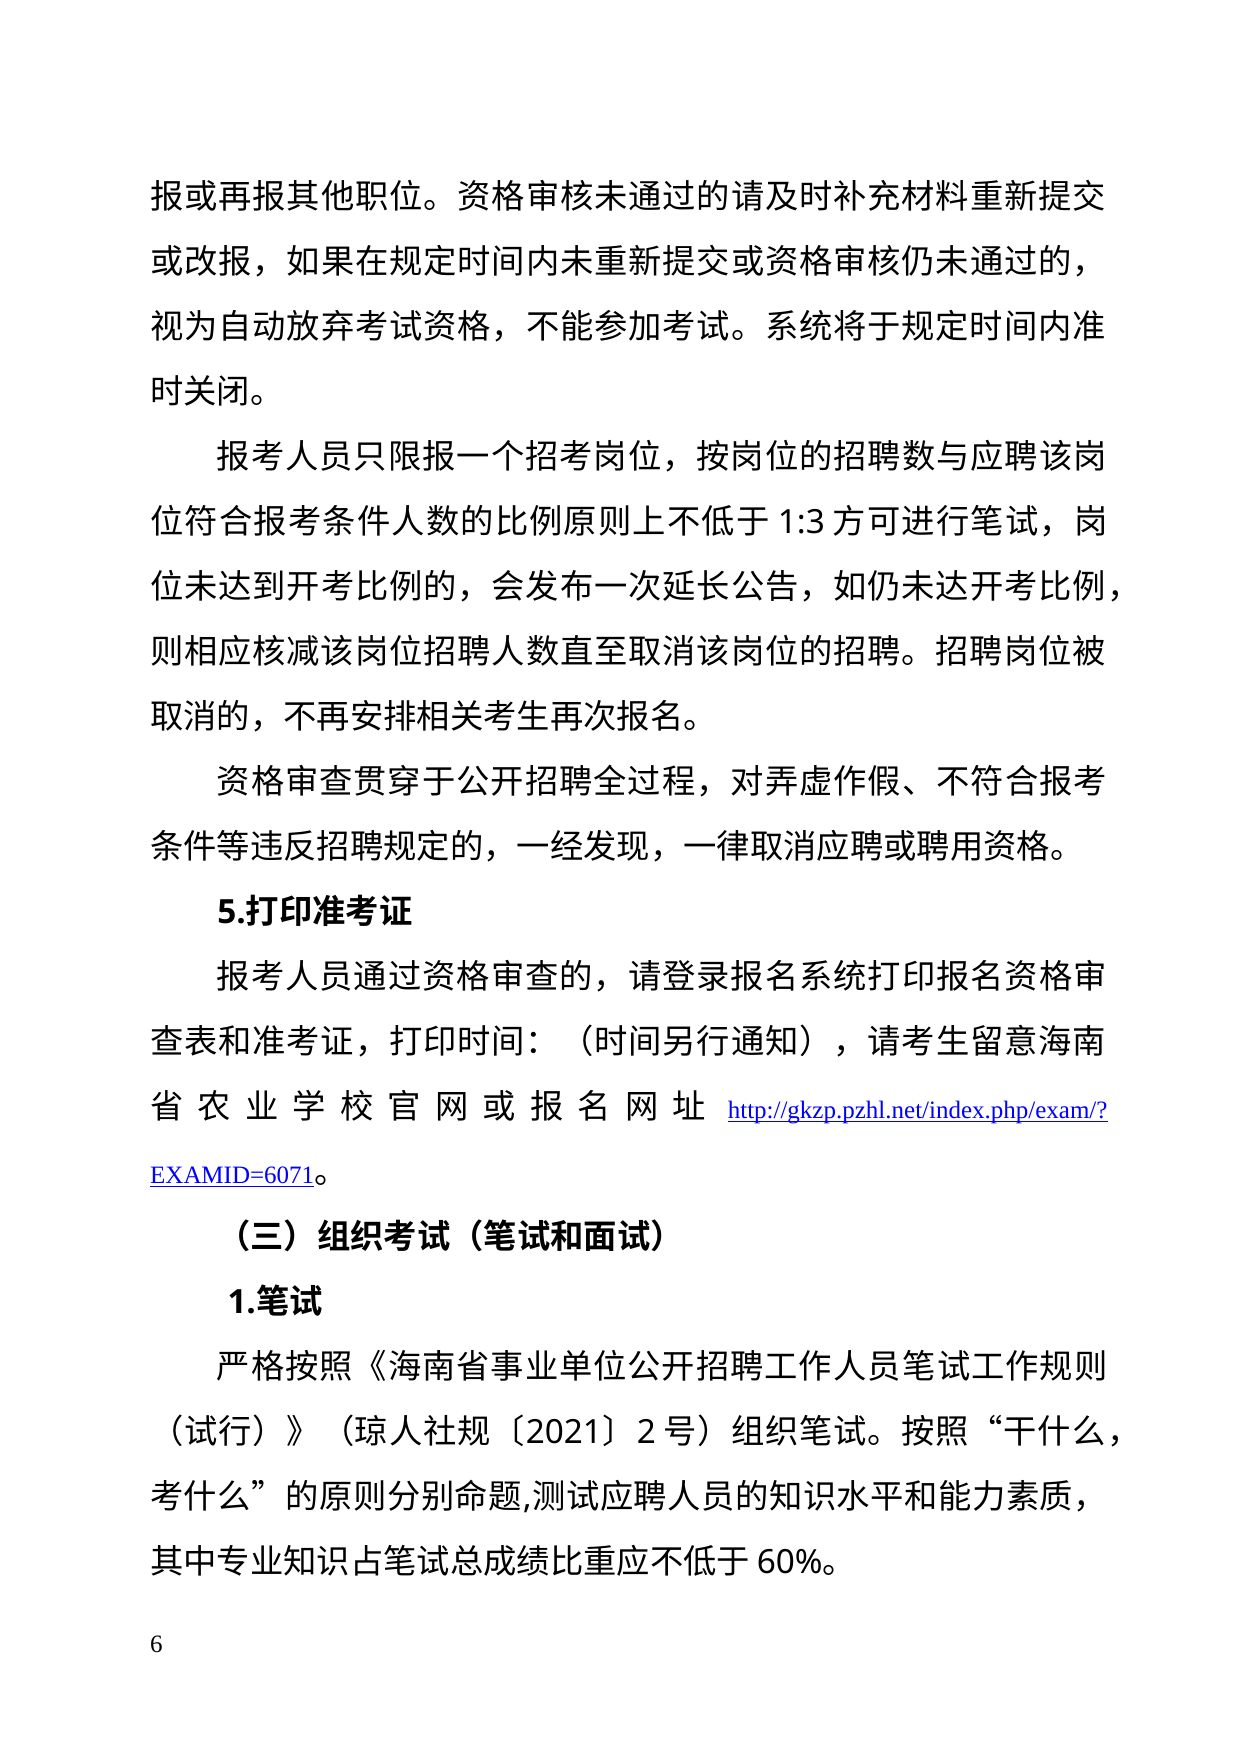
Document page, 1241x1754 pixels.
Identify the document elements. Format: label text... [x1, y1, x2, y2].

text 资格审查贯穿于公开招聘全过程，对弄虚作假、不符合报考条件等违反招聘规定的，一经发现，一律取消应聘或聘用资格。 [150, 747, 1107, 877]
text 报考人员只限报一个招考岗位，按岗位的招聘数与应聘该岗位符合报考条件人数的比例原则上不低于1:3方可进行笔试，岗位未达到开考比例的，会发布一次延长公告，如仍未达开考比例，则相应核减该岗位招聘人数直至取消该岗位的招聘。招聘岗位被取消的，不再安排相关考生再次报名。 [150, 422, 1107, 747]
text 5.打印准考证 [150, 877, 1107, 942]
list 组织考试（笔试和面试） [150, 1202, 1107, 1267]
text 1.笔试 [194, 1267, 1107, 1332]
text 严格按照《海南省事业单位公开招聘工作人员笔试工作规则（试行）》（琼人社规〔2021〕2号）组织笔试。按照“干什么，考什么”的原则分别命题,测试应聘人员的知识水平和能力素质，其中专业知识占笔试总成绩比重应不低于60%。 [150, 1332, 1107, 1592]
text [150, 162, 1107, 422]
text 报考人员通过资格审查的，请登录报名系统打印报名资格审查表和准考证，打印时间：（时间另行通知），请考生留意海南省农业学校官网或报名网址http://gkzp.pzhl.net/index.php/exam/?EXAMID=6071。 [150, 942, 1107, 1202]
